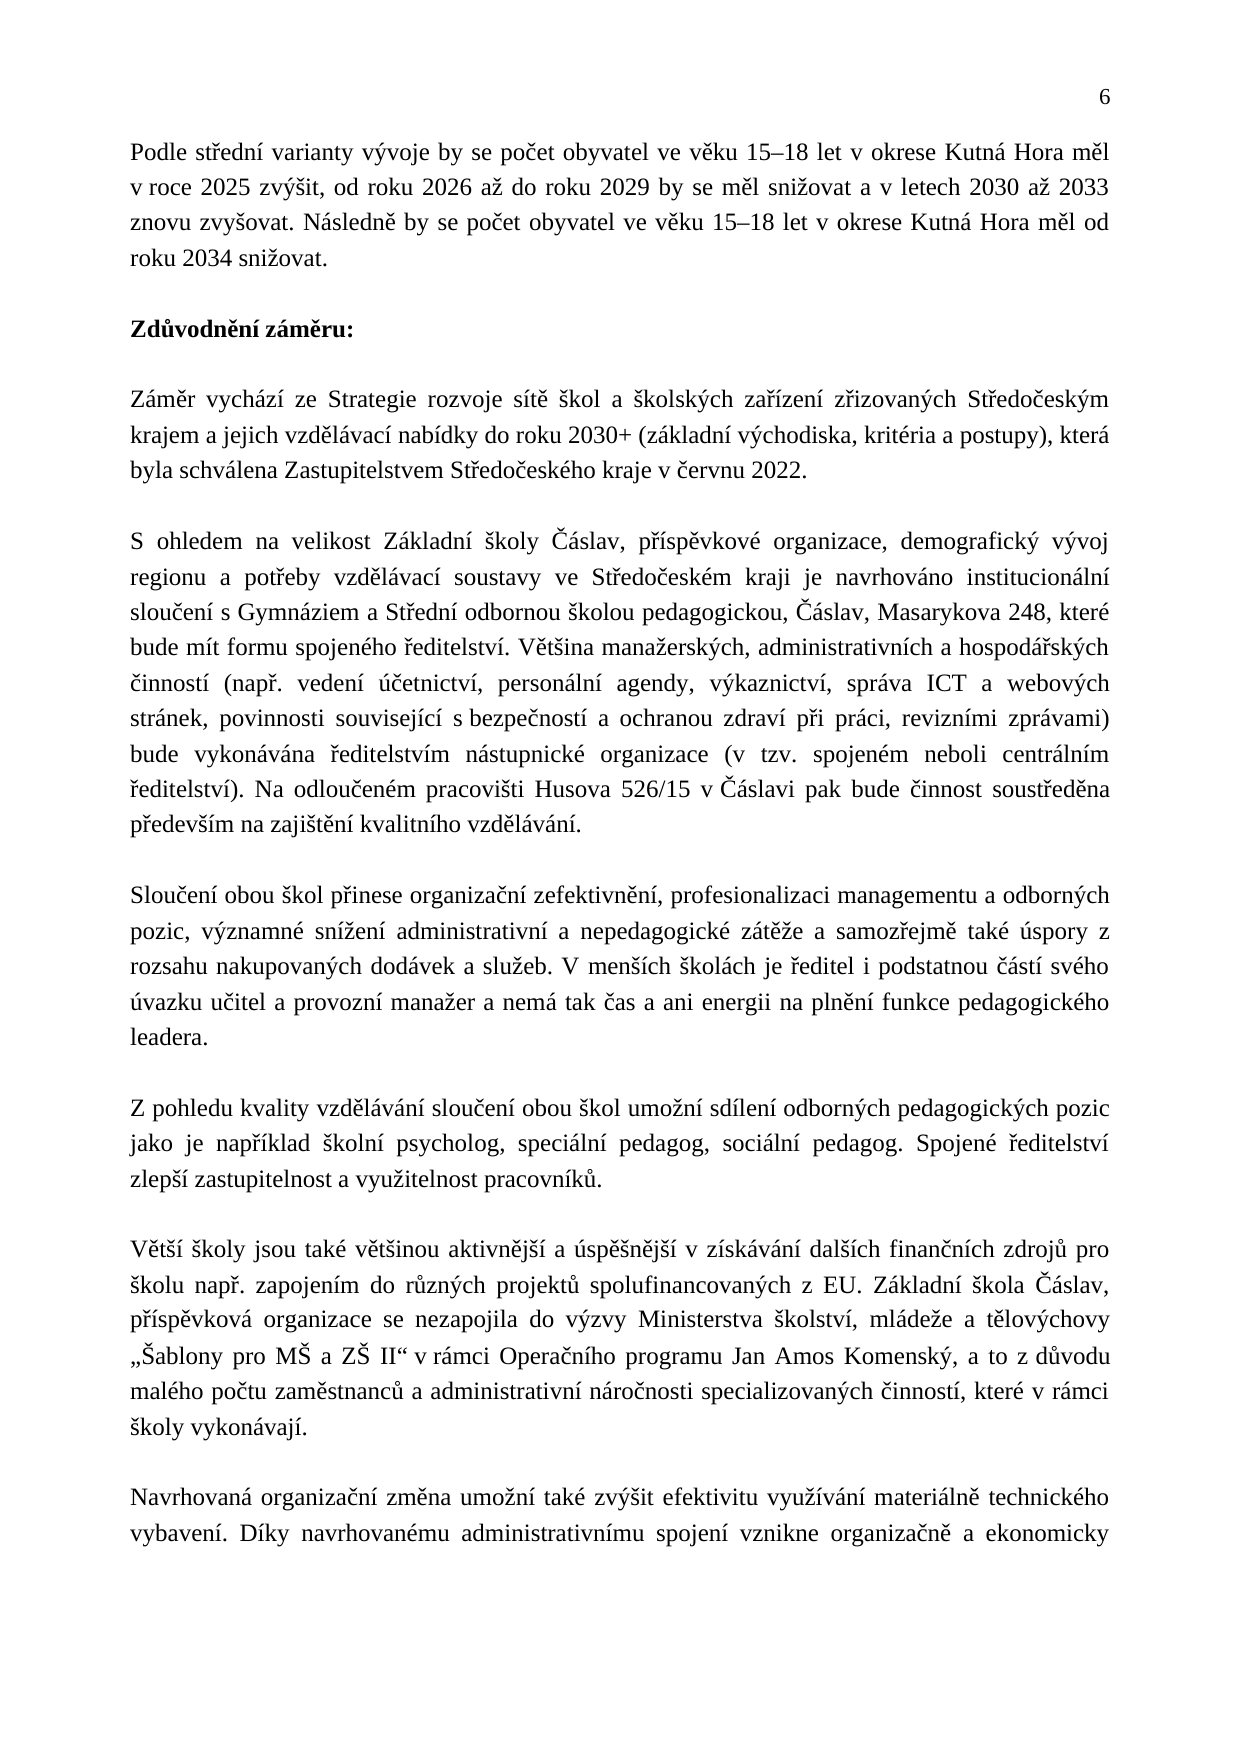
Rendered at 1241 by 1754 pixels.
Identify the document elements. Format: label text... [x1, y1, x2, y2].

text Větší školy jsou také většinou aktivnější a úspěšnější v získávání dalších finančních zdrojů pro školu např. zapojením do různých projektů spolufinancovaných z EU. Základní škola Čáslav, příspěvková organizace se nezapojila do výzvy Ministerstva školství, mládeže a tělovýchovy „Šablony pro MŠ a ZŠ II“ v rámci Operačního programu Jan Amos Komenský, a to z důvodu malého počtu zaměstnanců a administrativní náročnosti specializovaných činností, které v rámci školy vykonávají. [130, 1228, 1110, 1440]
text Sloučení obou škol přinese organizační zefektivnění, profesionalizaci managementu a odborných pozic, významné snížení administrativní a nepedagogické zátěže a samozřejmě také úspory z rozsahu nakupovaných dodávek a služeb. V menších školách je ředitel i podstatnou částí svého úvazku učitel a provozní manažer a nemá tak čas a ani energii na plnění funkce pedagogického leadera. [130, 874, 1110, 1051]
text Záměr vychází ze Strategie rozvoje sítě škol a školských zařízení zřizovaných Středočeským krajem a jejich vzdělávací nabídky do roku 2030+ (základní východiska, kritéria a postupy), která byla schválena Zastupitelstvem Středočeského kraje v červnu 2022. [130, 378, 1110, 484]
text Podle střední varianty vývoje by se počet obyvatel ve věku 15–18 let v okrese Kutná Hora měl v roce 2025 zvýšit, od roku 2026 až do roku 2029 by se měl snižovat a v letech 2030 až 2033 znovu zvyšovat. Následně by se počet obyvatel ve věku 15–18 let v okrese Kutná Hora měl od roku 2034 snižovat. [130, 130, 1110, 272]
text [130, 1476, 1110, 1547]
text Z pohledu kvality vzdělávání sloučení obou škol umožní sdílení odborných pedagogických pozic jako je například školní psycholog, speciální pedagog, sociální pedagog. Spojené ředitelství zlepší zastupitelnost a využitelnost pracovníků. [130, 1086, 1110, 1192]
text Zdůvodnění záměru: [130, 307, 1110, 342]
text S ohledem na velikost Základní školy Čáslav, příspěvkové organizace, demografický vývoj regionu a potřeby vzdělávací soustavy ve Středočeském kraji je navrhováno institucionální sloučení s Gymnáziem a Střední odbornou školou pedagogickou, Čáslav, Masarykova 248, které bude mít formu spojeného ředitelství. Většina manažerských, administrativních a hospodářských činností (např. vedení účetnictví, personální agendy, výkaznictví, správa ICT a webových stránek, povinnosti související s bezpečností a ochranou zdraví při práci, revizními zprávami) bude vykonávána ředitelstvím nástupnické organizace (v tzv. spojeném neboli centrálním ředitelství). Na odloučeném pracovišti Husova 526/15 v Čáslavi pak bude činnost soustředěna především na zajištění kvalitního vzdělávání. [130, 519, 1110, 838]
